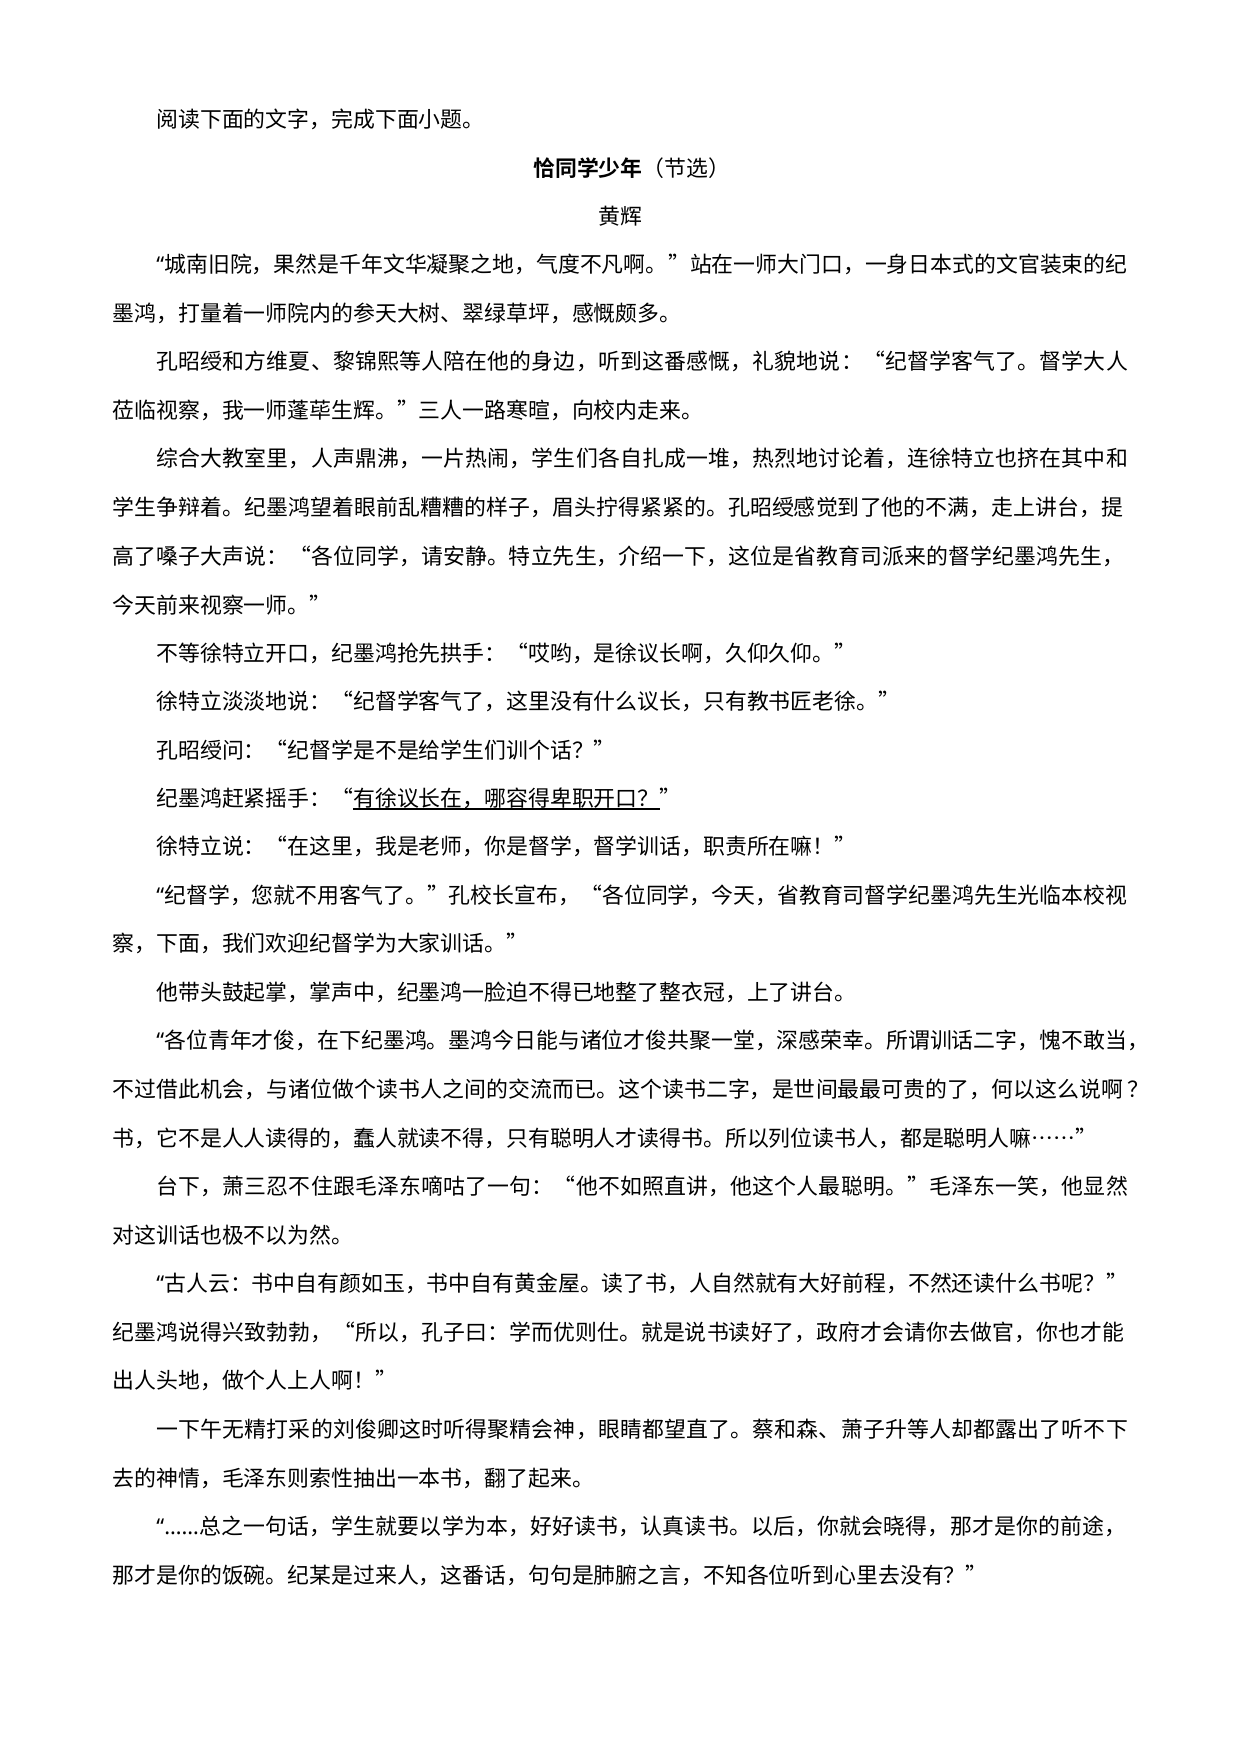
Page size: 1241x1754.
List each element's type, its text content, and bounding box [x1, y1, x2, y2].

text 恰同学少年（节选） [112, 150, 1128, 183]
text 孔昭绶问：“纪督学是不是给学生们训个话？” [112, 732, 1128, 765]
text 阅读下面的文字，完成下面小题。 [112, 102, 1128, 134]
text “古人云：书中自有颜如玉，书中自有黄金屋。读了书，人自然就有大好前程，不然还读什么书呢？”纪墨鸿说得兴致勃勃，“所以，孔子曰：学而优则仕。就是说书读好了，政府才会请你去做官，你也才能出人头地，做个人上人啊！” [112, 1266, 1128, 1396]
text “纪督学，您就不用客气了。”孔校长宣布，“各位同学，今天，省教育司督学纪墨鸿先生光临本校视察，下面，我们欢迎纪督学为大家训话。” [112, 877, 1128, 958]
text 徐特立淡淡地说：“纪督学客气了，这里没有什么议长，只有教书匠老徐。” [112, 684, 1128, 716]
text “……总之一句话，学生就要以学为本，好好读书，认真读书。以后，你就会晓得，那才是你的前途，那才是你的饭碗。纪某是过来人，这番话，句句是肺腑之言，不知各位听到心里去没有？” [112, 1508, 1128, 1590]
text 一下午无精打采的刘俊卿这时听得聚精会神，眼睛都望直了。蔡和森、萧子升等人却都露出了听不下去的神情，毛泽东则索性抽出一本书，翻了起来。 [112, 1411, 1128, 1493]
text 他带头鼓起掌，掌声中，纪墨鸿一脸迫不得已地整了整衣冠，上了讲台。 [112, 974, 1128, 1007]
text 徐特立说：“在这里，我是老师，你是督学，督学训话，职责所在嘛！” [112, 829, 1128, 861]
text 黄辉 [112, 198, 1128, 231]
text “各位青年才俊，在下纪墨鸿。墨鸿今日能与诸位才俊共聚一堂，深感荣幸。所谓训话二字，愧不敢当，不过借此机会，与诸位做个读书人之间的交流而已。这个读书二字，是世间最最可贵的了，何以这么说啊？书，它不是人人读得的，蠢人就读不得，只有聪明人才读得书。所以列位读书人，都是聪明人嘛……” [112, 1023, 1128, 1153]
text “城南旧院，果然是千年文华凝聚之地，气度不凡啊。”站在一师大门口，一身日本式的文官装束的纪墨鸿，打量着一师院内的参天大树、翠绿草坪，感慨颇多。 [112, 247, 1128, 328]
text 孔昭绶和方维夏、黎锦熙等人陪在他的身边，听到这番感慨，礼貌地说：“纪督学客气了。督学大人莅临视察，我一师蓬荜生辉。”三人一路寒暄，向校内走来。 [112, 344, 1128, 425]
text 综合大教室里，人声鼎沸，一片热闹，学生们各自扎成一堆，热烈地讨论着，连徐特立也挤在其中和学生争辩着。纪墨鸿望着眼前乱糟糟的样子，眉头拧得紧紧的。孔昭绶感觉到了他的不满，走上讲台，提高了嗓子大声说：“各位同学，请安静。特立先生，介绍一下，这位是省教育司派来的督学纪墨鸿先生，今天前来视察一师。” [112, 441, 1128, 620]
text 台下，萧三忍不住跟毛泽东嘀咕了一句：“他不如照直讲，他这个人最聪明。”毛泽东一笑，他显然对这训话也极不以为然。 [112, 1168, 1128, 1250]
text 纪墨鸿赶紧摇手：“有徐议长在，哪容得卑职开口？” [112, 781, 1128, 813]
text 不等徐特立开口，纪墨鸿抢先拱手：“哎哟，是徐议长啊，久仰久仰。” [112, 636, 1128, 668]
